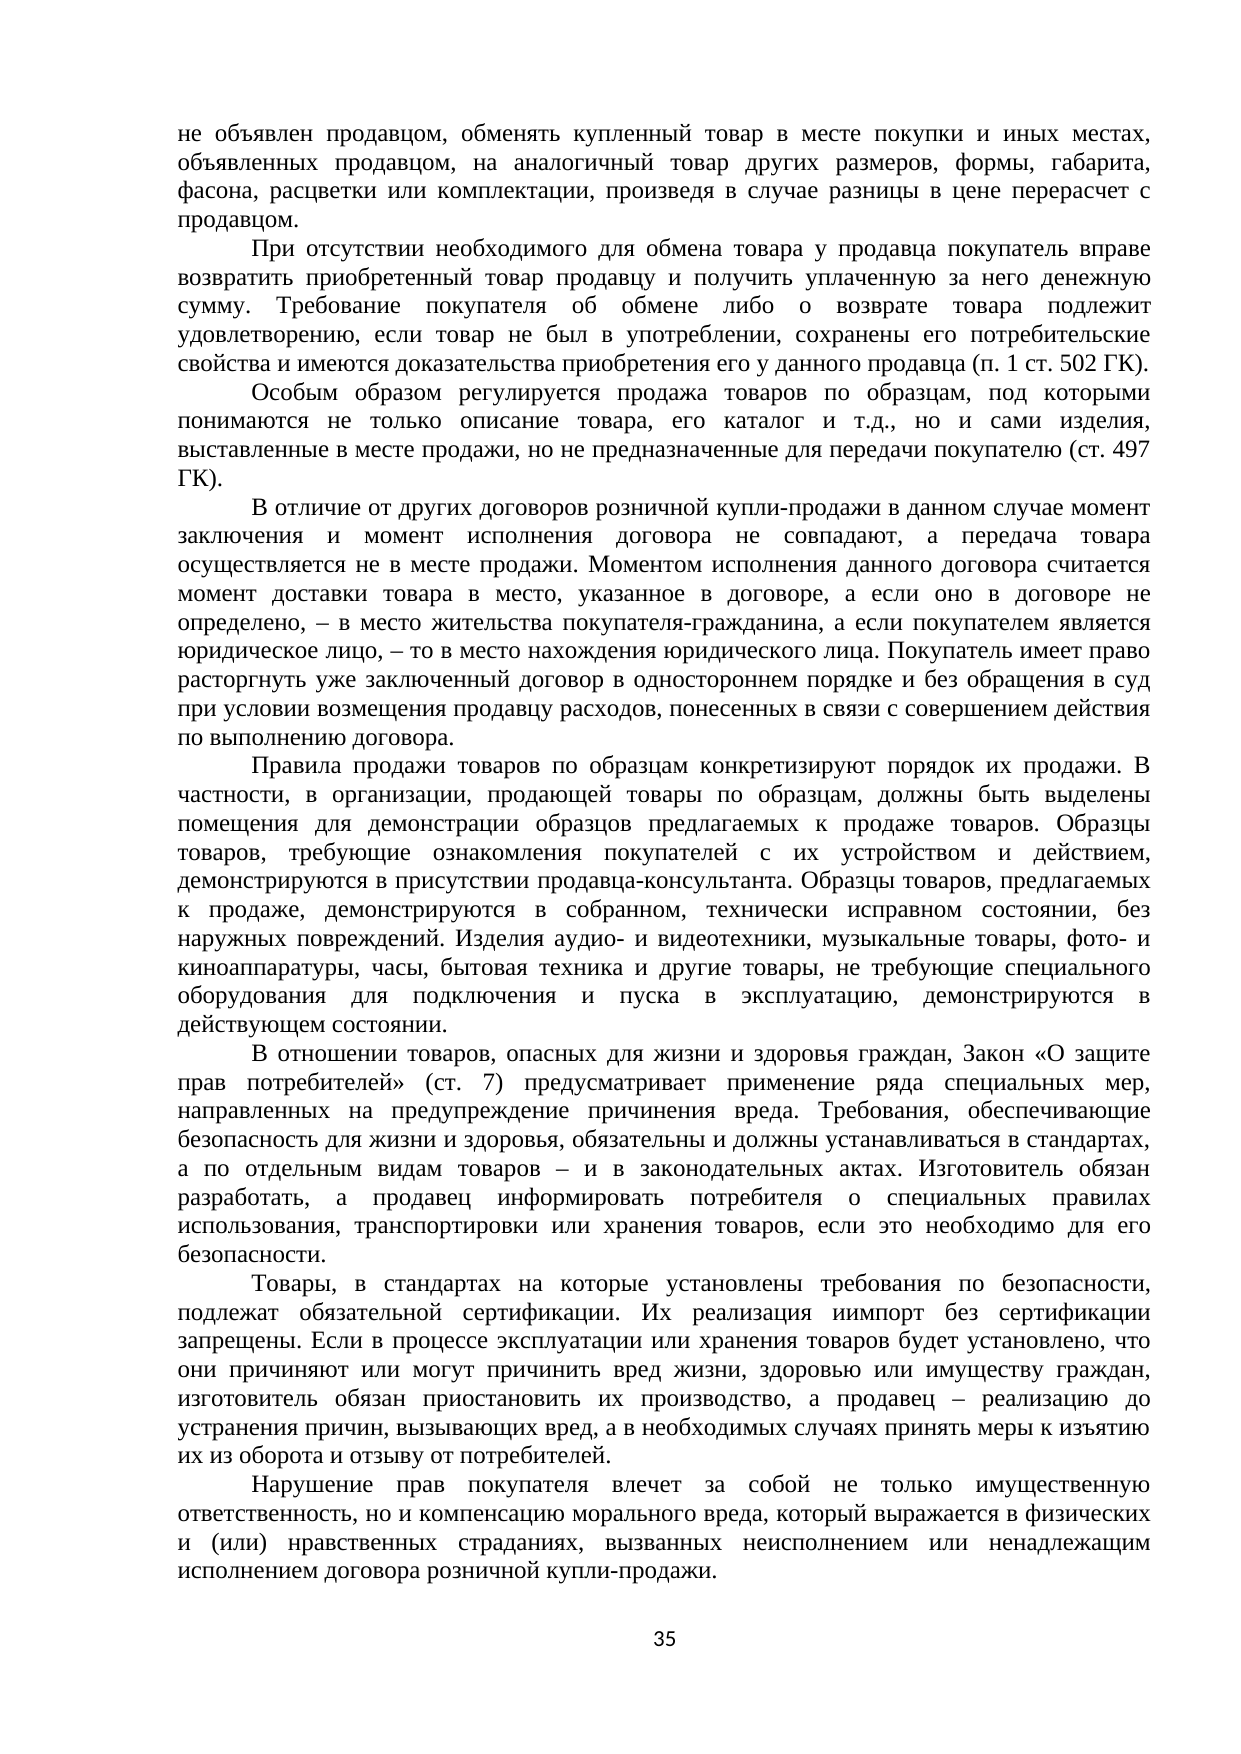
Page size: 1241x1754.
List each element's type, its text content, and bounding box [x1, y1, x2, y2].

text В отличие от других договоров розничной купли-продажи в данном случае момент заключения и момент исполнения договора не совпадают, а передача товара осуществляется не в месте продажи. Моментом исполнения данного договора считается момент доставки товара в место, указанное в договоре, а если оно в договоре не определено, – в место жительства покупателя-гражданина, а если покупателем является юридическое лицо, – то в место нахождения юридического лица. Покупатель имеет право расторгнуть уже заключенный договор в одностороннем порядке и без обращения в суд при условии возмещения продавцу расходов, понесенных в связи с совершением действия по выполнению договора. [177, 492, 1152, 751]
text Нарушение прав покупателя влечет за собой не только имущественную ответственность, но и компенсацию морального вреда, который выражается в физических и (или) нравственных страданиях, вызванных неисполнением или ненадлежащим исполнением договора розничной купли-продажи. [177, 1469, 1152, 1584]
text Особым образом регулируется продажа товаров по образцам, под которыми понимаются не только описание товара, его каталог и т.д., но и сами изделия, выставленные в месте продажи, но не предназначенные для передачи покупателю (ст. 497 ГК). [177, 377, 1152, 492]
text Правила продажи товаров по образцам конкретизируют порядок их продажи. В частности, в организации, продающей товары по образцам, должны быть выделены помещения для демонстрации образцов предлагаемых к продаже товаров. Образцы товаров, требующие ознакомления покупателей с их устройством и действием, демонстрируются в присутствии продавца-консультанта. Образцы товаров, предлагаемых к продаже, демонстрируются в собранном, технически исправном состоянии, без наружных повреждений. Изделия аудио- и видеотехники, музыкальные товары, фото- и киноаппаратуры, часы, бытовая техника и другие товары, не требующие специального оборудования для подключения и пуска в эксплуатацию, демонстрируются в действующем состоянии. [177, 751, 1152, 1038]
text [177, 118, 1152, 233]
text Товары, в стандартах на которые установлены требования по безопасности, подлежат обязательной сертификации. Их реализация иимпорт без сертификации запрещены. Если в процессе эксплуатации или хранения товаров будет установлено, что они причиняют или могут причинить вред жизни, здоровью или имуществу граждан, изготовитель обязан приостановить их производство, а продавец – реализацию до устранения причин, вызывающих вред, а в необходимых случаях принять меры к изъятию их из оборота и отзыву от потребителей. [177, 1268, 1152, 1469]
text При отсутствии необходимого для обмена товара у продавца покупатель вправе возвратить приобретенный товар продавцу и получить уплаченную за него денежную сумму. Требование покупателя об обмене либо о возврате товара подлежит удовлетворению, если товар не был в употреблении, сохранены его потребительские свойства и имеются доказательства приобретения его у данного продавца (п. 1 ст. 502 ГК). [177, 233, 1152, 377]
text В отношении товаров, опасных для жизни и здоровья граждан, Закон «О защите прав потребителей» (ст. 7) предусматривает применение ряда специальных мер, направленных на предупреждение причинения вреда. Требования, обеспечивающие безопасность для жизни и здоровья, обязательны и должны устанавливаться в стандартах, а по отдельным видам товаров – и в законодательных актах. Изготовитель обязан разработать, а продавец информировать потребителя о специальных правилах использования, транспортировки или хранения товаров, если это необходимо для его безопасности. [177, 1038, 1152, 1268]
